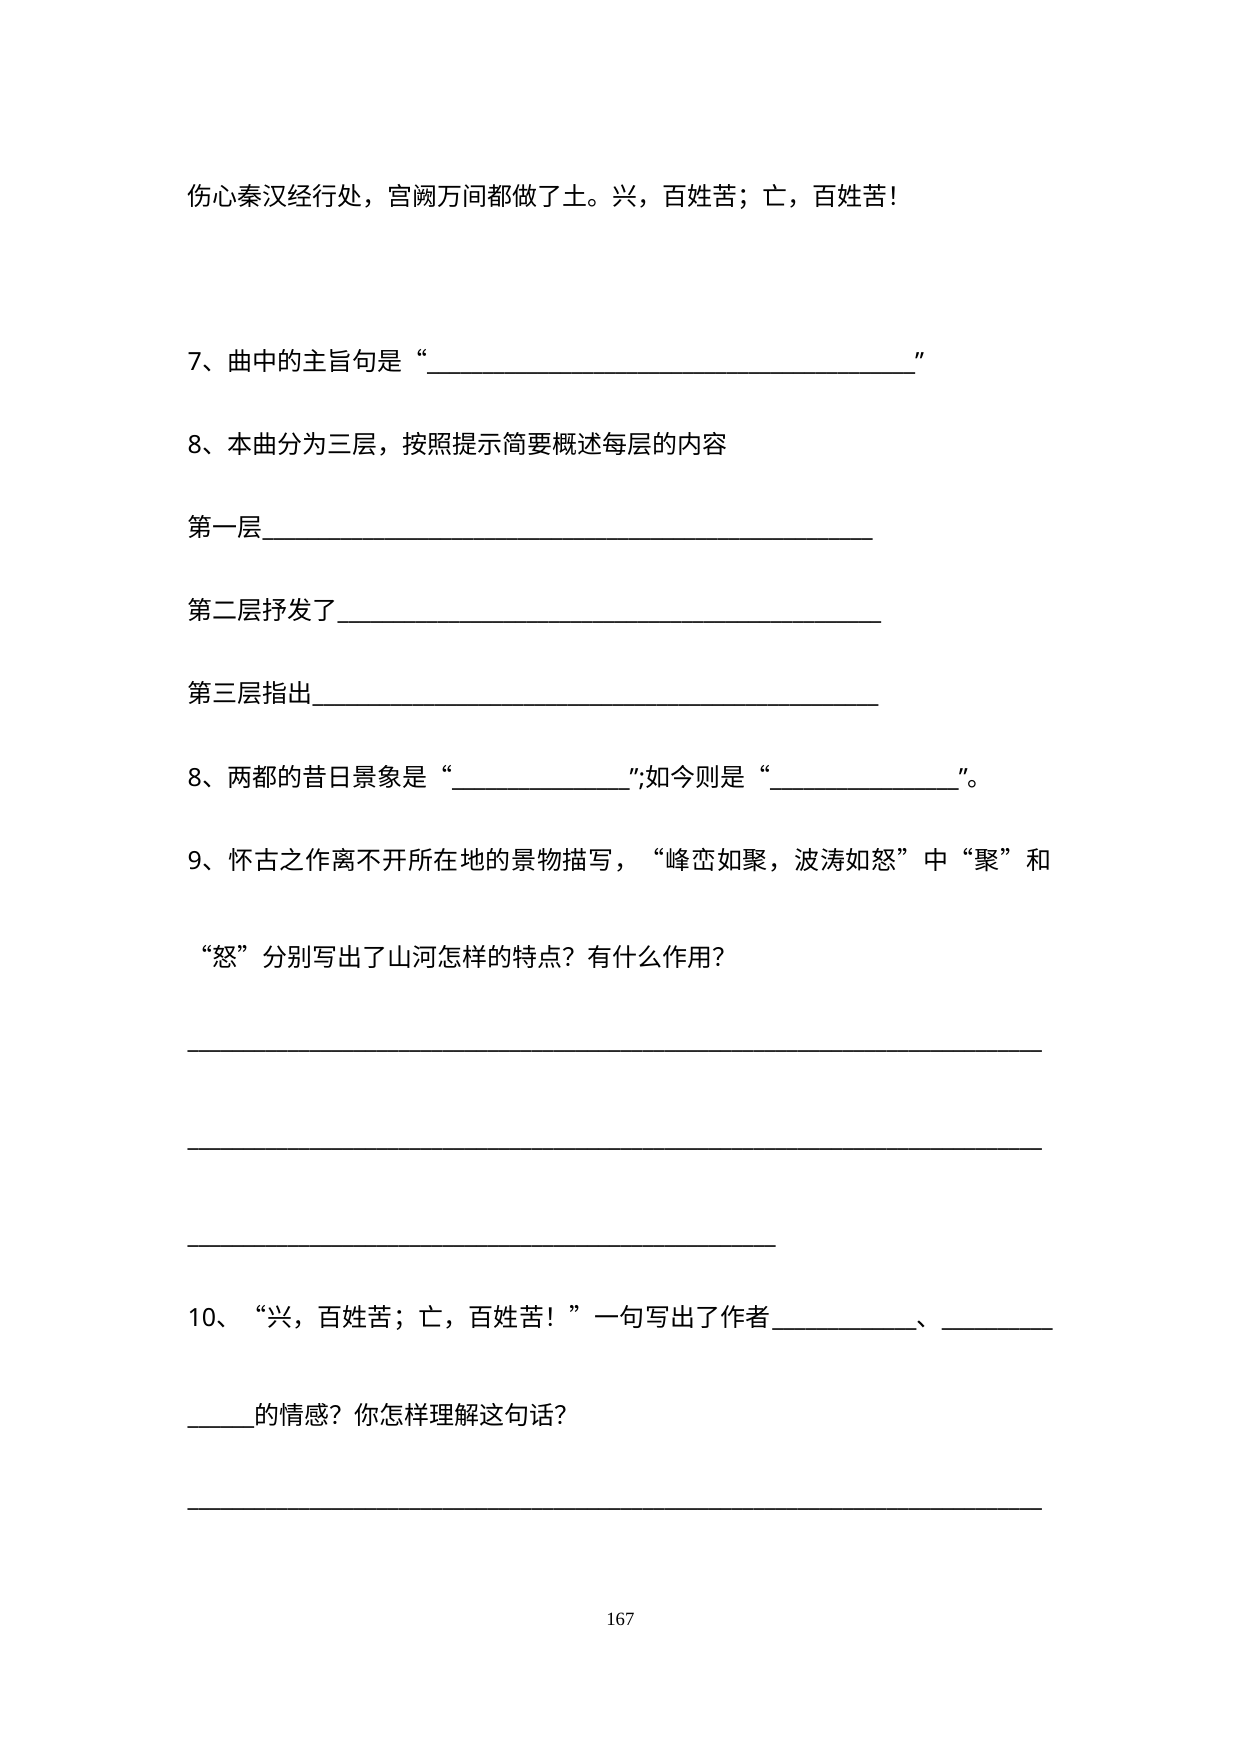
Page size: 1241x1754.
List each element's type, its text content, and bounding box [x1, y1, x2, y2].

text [187, 162, 1053, 227]
text 7、曲中的主旨句是“____________________________________________” [187, 327, 1053, 392]
text 8、两都的昔日景象是“________________”;如今则是“_________________”。 [187, 743, 1053, 808]
text 10、“兴，百姓苦；亡，百姓苦！”一句写出了作者_____________、________________的情感？你怎样理解这句话？ [187, 1283, 1053, 1446]
text 9、怀古之作离不开所在地的景物描写，“峰峦如聚，波涛如怒”中“聚”和“怒”分别写出了山河怎样的特点？有什么作用？ [187, 826, 1053, 988]
text 8、本曲分为三层，按照提示简要概述每层的内容 [187, 410, 1053, 475]
text 第一层_______________________________________________________ [187, 493, 1053, 558]
text 第二层抒发了_________________________________________________ [187, 576, 1053, 641]
text 第三层指出___________________________________________________ [187, 659, 1053, 724]
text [187, 1464, 1053, 1529]
